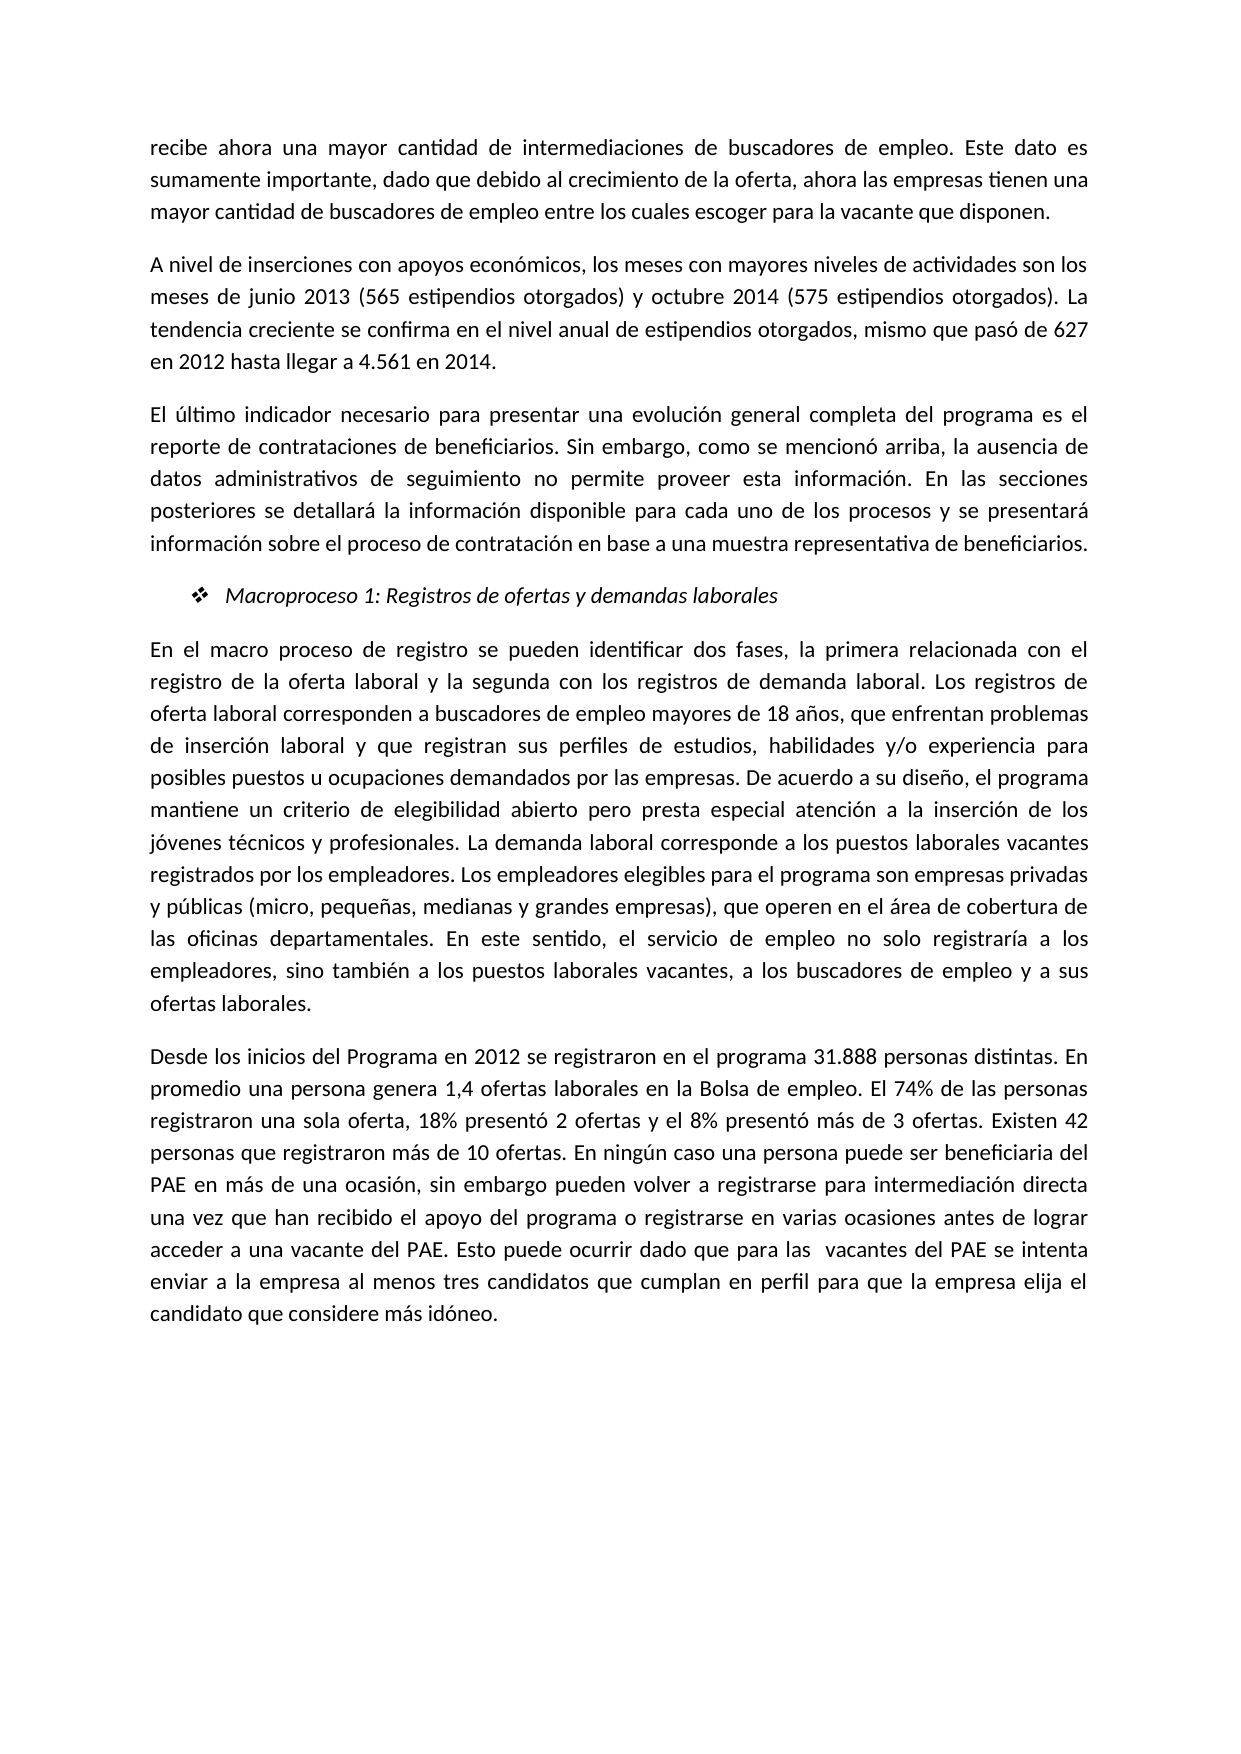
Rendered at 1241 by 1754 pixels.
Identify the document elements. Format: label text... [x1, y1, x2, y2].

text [150, 133, 1090, 225]
text En el macro proceso de registro se pueden identificar dos fases, la primera relacionada con el registro de la oferta laboral y la segunda con los registros de demanda laboral. Los registros de oferta laboral corresponden a buscadores de empleo mayores de 18 años, que enfrentan problemas de inserción laboral y que registran sus perfiles de estudios, habilidades y/o experiencia para posibles puestos u ocupaciones demandados por las empresas. De acuerdo a su diseño, el programa mantiene un criterio de elegibilidad abierto pero presta especial atención a la inserción de los jóvenes técnicos y profesionales. La demanda laboral corresponde a los puestos laborales vacantes registrados por los empleadores. Los empleadores elegibles para el programa son empresas privadas y públicas (micro, pequeñas, medianas y grandes empresas), que operen en el área de cobertura de las oficinas departamentales. En este sentido, el servicio de empleo no solo registraría a los empleadores, sino también a los puestos laborales vacantes, a los buscadores de empleo y a sus ofertas laborales. [150, 635, 1090, 1017]
text Desde los inicios del Programa en 2012 se registraron en el programa 31.888 personas distintas. En promedio una persona genera 1,4 ofertas laborales en la Bolsa de empleo. El 74% de las personas registraron una sola oferta, 18% presentó 2 ofertas y el 8% presentó más de 3 ofertas. Existen 42 personas que registraron más de 10 ofertas. En ningún caso una persona puede ser beneficiaria del PAE en más de una ocasión, sin embargo pueden volver a registrarse para intermediación directa una vez que han recibido el apoyo del programa o registrarse en varias ocasiones antes de lograr acceder a una vacante del PAE. Esto puede ocurrir dado que para las vacantes del PAE se intenta enviar a la empresa al menos tres candidatos que cumplan en perfil para que la empresa elija el candidato que considere más idóneo. [150, 1042, 1090, 1327]
text El último indicador necesario para presentar una evolución general completa del programa es el reporte de contrataciones de beneficiarios. Sin embargo, como se mencionó arriba, la ausencia de datos administrativos de seguimiento no permite proveer esta información. En las secciones posteriores se detallará la información disponible para cada uno de los procesos y se presentará información sobre el proceso de contratación en base a una muestra representativa de beneficiarios. [150, 400, 1090, 557]
list Macroproceso 1: Registros de ofertas y demandas laborales [187, 582, 1090, 610]
text A nivel de inserciones con apoyos económicos, los meses con mayores niveles de actividades son los meses de junio 2013 (565 estipendios otorgados) y octubre 2014 (575 estipendios otorgados). La tendencia creciente se confirma en el nivel anual de estipendios otorgados, mismo que pasó de 627 en 2012 hasta llegar a 4.561 en 2014. [150, 250, 1090, 375]
